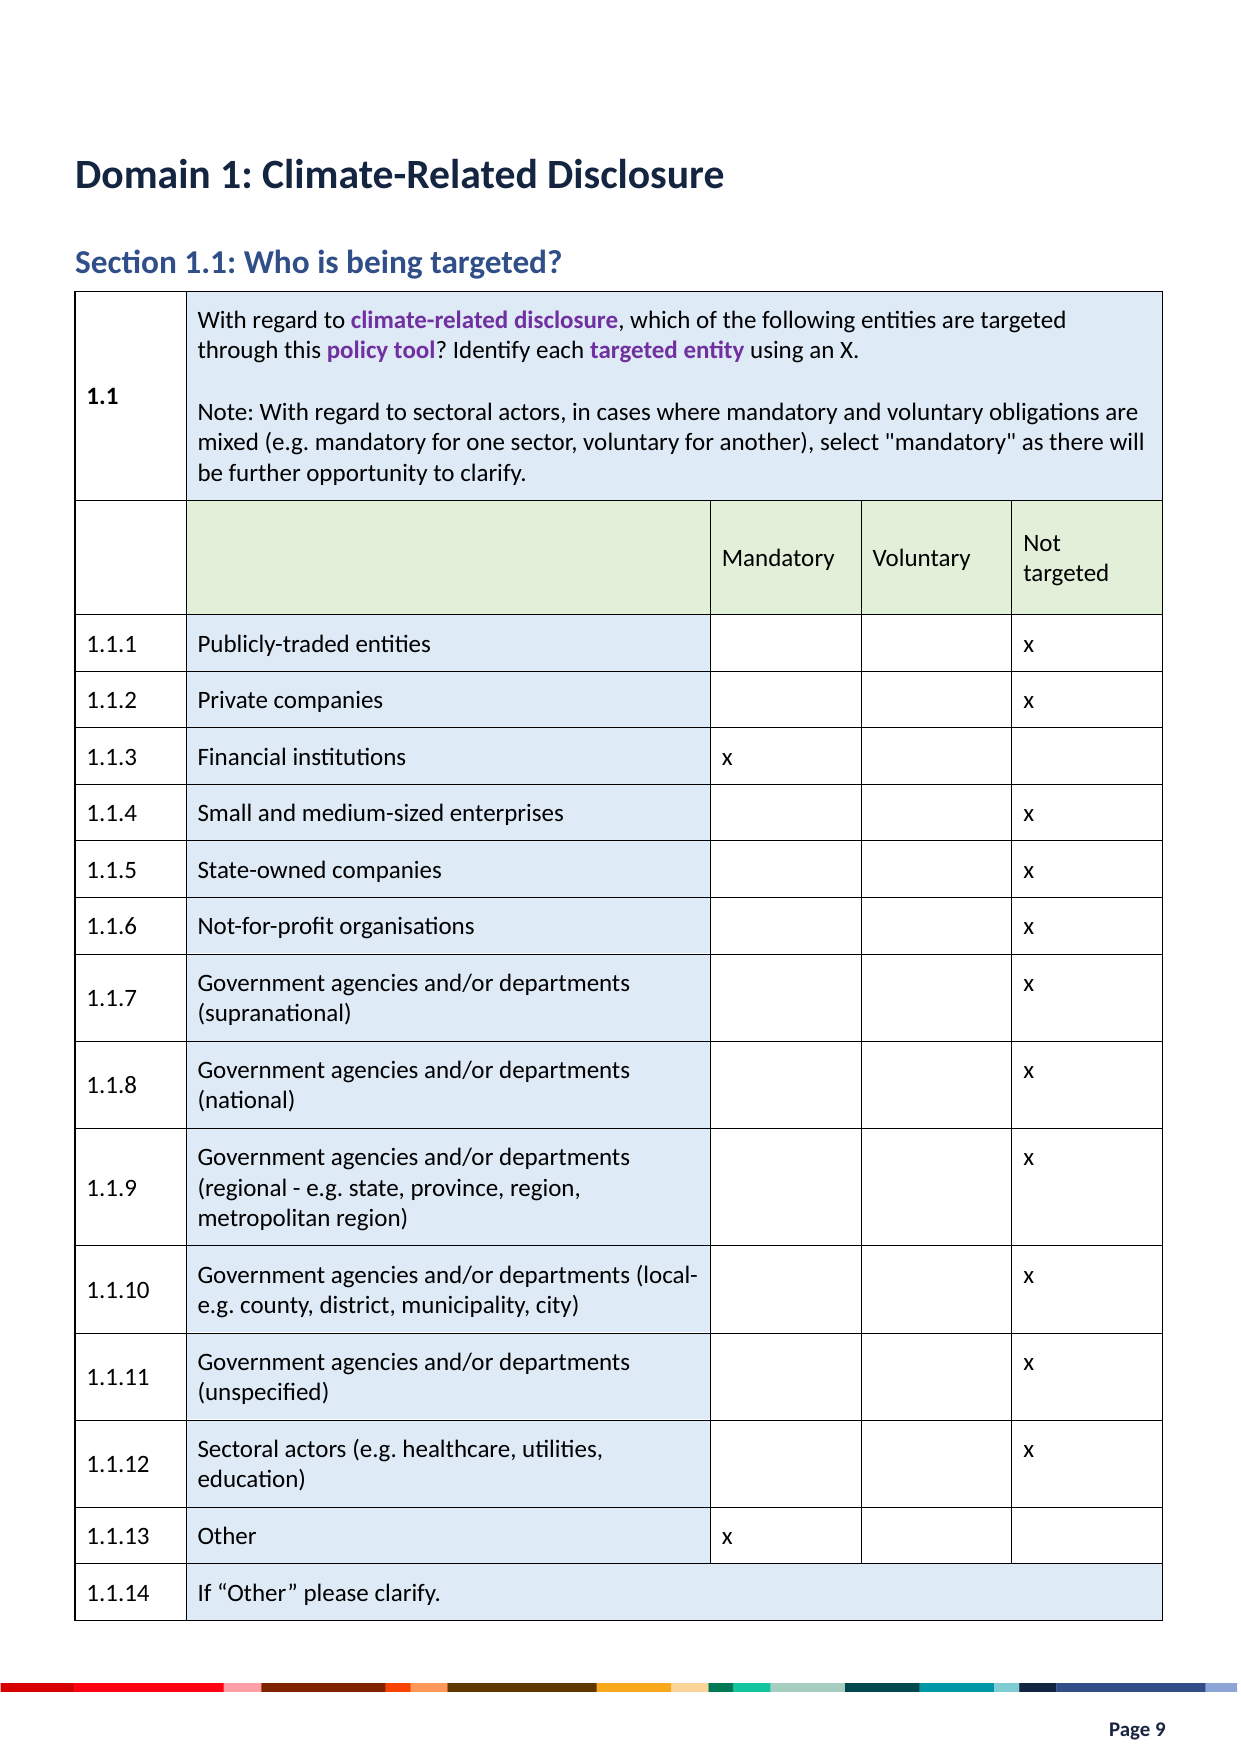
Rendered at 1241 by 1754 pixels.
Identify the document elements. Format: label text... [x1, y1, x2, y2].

table_cell [711, 955, 861, 1041]
table_cell 1.1.14 [76, 1564, 186, 1620]
table_cell x [1012, 615, 1162, 671]
picture [0, 1683, 1236, 1692]
table_cell 1.1.11 [76, 1334, 186, 1419]
table_cell [1012, 1508, 1162, 1563]
table_cell [862, 785, 1011, 840]
table_cell [711, 1334, 861, 1419]
table_cell [862, 841, 1011, 897]
table_cell [711, 615, 861, 671]
table_cell Government agencies and/or departments (national) [187, 1042, 710, 1128]
table_cell Publicly-traded entities [187, 615, 710, 671]
table_cell Not-for-profit organisations [187, 898, 710, 953]
table_cell 1.1.6 [76, 898, 186, 953]
table_cell 1.1.1 [76, 615, 186, 671]
table_cell [187, 501, 710, 614]
table_cell Sectoral actors (e.g. healthcare, utilities, education) [187, 1421, 710, 1507]
table_cell 1.1.10 [76, 1246, 186, 1332]
table_cell x [1012, 1334, 1162, 1419]
table_cell x [1012, 841, 1162, 897]
table_cell State-owned companies [187, 841, 710, 897]
table_cell [711, 785, 861, 840]
table_cell [862, 615, 1011, 671]
subtitle Domain 1: Climate-Related Disclosure [75, 148, 1165, 199]
table_cell [862, 1508, 1011, 1563]
table_cell x [1012, 1246, 1162, 1332]
table_cell Government agencies and/or departments (supranational) [187, 955, 710, 1041]
table_cell Other [187, 1508, 710, 1563]
table_cell [76, 501, 186, 614]
table_cell [862, 1129, 1011, 1245]
table_cell 1.1.8 [76, 1042, 186, 1128]
table_header 1.1 [76, 292, 186, 500]
table_cell Mandatory [711, 501, 861, 614]
table_cell [711, 841, 861, 897]
table_cell [711, 1246, 861, 1332]
table_cell [862, 672, 1011, 727]
table_cell [862, 1246, 1011, 1332]
table_cell [1012, 728, 1162, 784]
table_cell [862, 1421, 1011, 1507]
table_cell x [711, 1508, 861, 1563]
table_cell Not targeted [1012, 501, 1162, 614]
table_cell x [1012, 785, 1162, 840]
table_cell 1.1.7 [76, 955, 186, 1041]
table_cell [862, 955, 1011, 1041]
table_cell [711, 898, 861, 953]
table_cell Government agencies and/or departments (local-e.g. county, district, municipality, city) [187, 1246, 710, 1332]
table_cell 1.1.12 [76, 1421, 186, 1507]
table_cell [711, 1421, 861, 1507]
subtitle Section 1.1: Who is being targeted? [75, 241, 1165, 282]
table_cell [711, 1042, 861, 1128]
table_cell 1.1.4 [76, 785, 186, 840]
table_cell Financial institutions [187, 728, 710, 784]
table_cell [862, 1042, 1011, 1128]
table_cell Voluntary [862, 501, 1011, 614]
table_cell x [1012, 898, 1162, 953]
table_cell Government agencies and/or departments (regional - e.g. state, province, region, metropolitan region) [187, 1129, 710, 1245]
table_cell x [1012, 1421, 1162, 1507]
table_cell Government agencies and/or departments (unspecified) [187, 1334, 710, 1419]
table_cell If “Other” please clarify. [187, 1564, 1162, 1620]
table_cell x [711, 728, 861, 784]
table_cell [862, 898, 1011, 953]
table_cell x [1012, 1129, 1162, 1245]
table_cell 1.1.13 [76, 1508, 186, 1563]
table_cell [711, 672, 861, 727]
table_cell [711, 1129, 861, 1245]
table_cell Small and medium-sized enterprises [187, 785, 710, 840]
table_cell x [1012, 1042, 1162, 1128]
table_cell x [1012, 672, 1162, 727]
table_header With regard to climate-related disclosure, which of the following entities are targeted through this policy tool? Identify each targeted entity using an X. Note: With regard to sectoral actors, in cases where mandatory and voluntary obligations are mixed (e.g. mandatory for one sector, voluntary for another), select "mandatory" as there will be further opportunity to clarify. [187, 292, 1162, 500]
table_cell 1.1.3 [76, 728, 186, 784]
table_cell 1.1.9 [76, 1129, 186, 1245]
table_cell 1.1.2 [76, 672, 186, 727]
table_cell Private companies [187, 672, 710, 727]
table_cell x [1012, 955, 1162, 1041]
table_cell [862, 1334, 1011, 1419]
table_cell 1.1.5 [76, 841, 186, 897]
table_cell [862, 728, 1011, 784]
